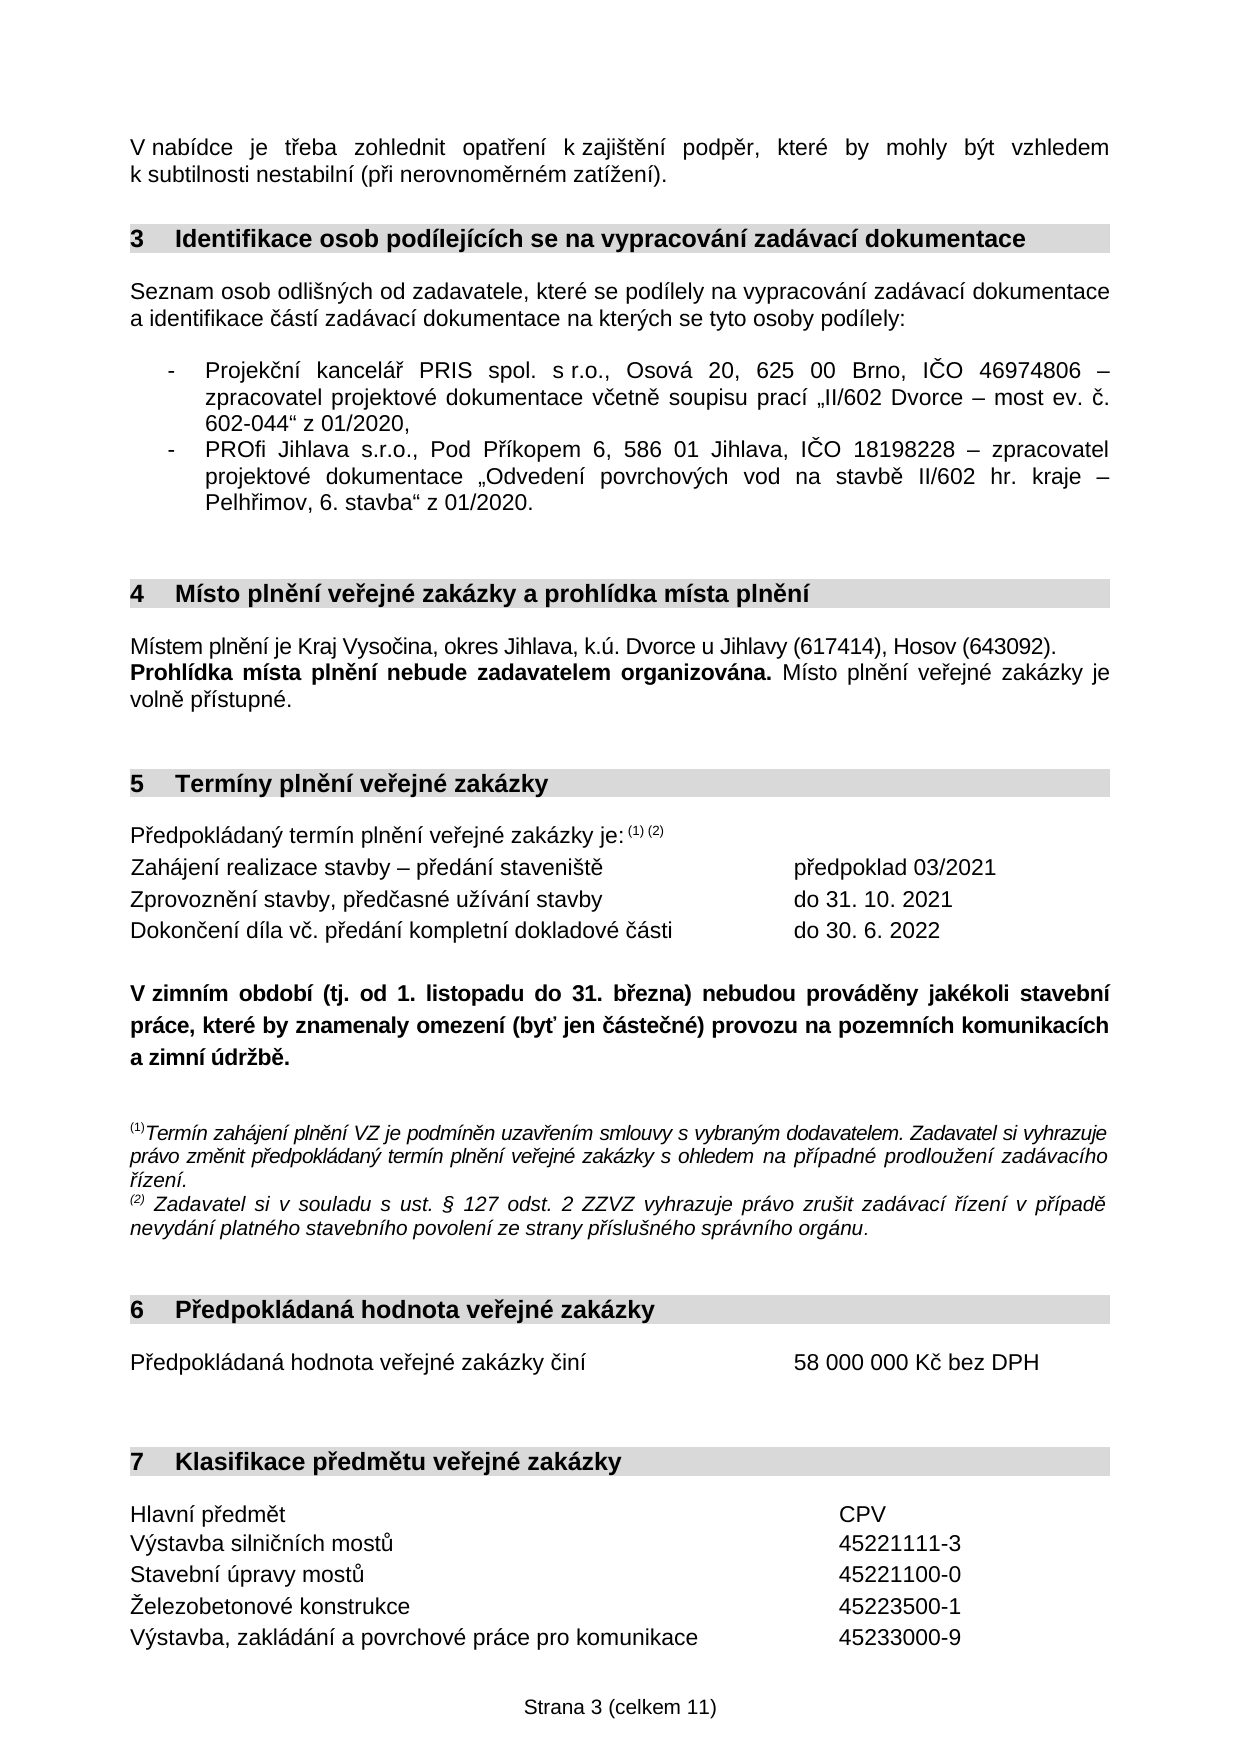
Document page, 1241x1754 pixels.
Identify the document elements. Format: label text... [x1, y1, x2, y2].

title PROfi Jihlava s.r.o., Pod Příkopem 6, 586 01 Jihlava, IČO 18198228 – zpracovatel projektové dokumentace „Odvedení povrchových vod na stavbě II/602 hr. kraje – Pelhřimov, 6. stavba“ z 01/2020. [167, 436, 1110, 515]
text V zimním období (tj. od 1. listopadu do 31. března) nebudou prováděny jakékoli stavební práce, které by znamenaly omezení (byť jen částečné) provozu na pozemních komunikacích a zimní údržbě. [130, 980, 1110, 1070]
subtitle Termíny plnění veřejné zakázky [130, 769, 1110, 797]
text Stavební úpravy mostů 45221100-0 [130, 1561, 1110, 1588]
text Dokončení díla vč. předání kompletní dokladové části do 30. 6. 2022 [130, 917, 1110, 943]
title Seznam osob odlišných od zadavatele, které se podílely na vypracování zadávací dokumentace a identifikace částí zadávací dokumentace na kterých se tyto osoby podílely: [130, 278, 1110, 331]
subtitle Předpokládaná hodnota veřejné zakázky [130, 1295, 1110, 1324]
title Projekční kancelář PRIS spol. s r.o., Osová 20, 625 00 Brno, IČO 46974806 – zpracovatel projektové dokumentace včetně soupisu prací „II/602 Dvorce – most ev. č. 602-044“ z 01/2020, [167, 357, 1110, 436]
text (2) Zadavatel si v souladu s ust. § 127 odst. 2 ZZVZ vyhrazuje právo zrušit zadávací řízení v případě nevydání platného stavebního povolení ze strany příslušného správního orgánu. [130, 1192, 1110, 1240]
subtitle Místo plnění veřejné zakázky a prohlídka místa plnění [130, 579, 1110, 608]
title V nabídce je třeba zohlednit opatření k zajištění podpěr, které by mohly být vzhledem k subtilnosti nestabilní (při nerovnoměrném zatížení). [130, 134, 1110, 187]
text Výstavba, zakládání a povrchové práce pro komunikace 45233000-9 [130, 1624, 1110, 1651]
subtitle Identifikace osob podílejících se na vypracování zadávací dokumentace [130, 224, 1110, 253]
text Prohlídka místa plnění nebude zadavatelem organizována. Místo plnění veřejné zakázky je volně přístupné. [130, 659, 1110, 712]
text Předpokládaný termín plnění veřejné zakázky je: (1) (2) [130, 822, 1110, 849]
text Hlavní předmět CPV [130, 1501, 1110, 1527]
subtitle Klasifikace předmětu veřejné zakázky [130, 1447, 1110, 1476]
title Zahájení realizace stavby – předání staveniště předpoklad 03/2021 [131, 854, 1110, 880]
text Zprovoznění stavby, předčasné užívání stavby do 31. 10. 2021 [130, 886, 1110, 912]
text Místem plnění je Kraj Vysočina, okres Jihlava, k.ú. Dvorce u Jihlavy (617414), Hosov (643092). [130, 633, 1110, 659]
text Výstavba silničních mostů 45221111-3 [130, 1530, 1110, 1556]
text Železobetonové konstrukce 45223500-1 [130, 1593, 1110, 1619]
text Předpokládaná hodnota veřejné zakázky činí 58 000 000 Kč bez DPH [130, 1349, 1110, 1376]
text (1)Termín zahájení plnění VZ je podmíněn uzavřením smlouvy s vybraným dodavatelem. Zadavatel si vyhrazuje právo změnit předpokládaný termín plnění veřejné zakázky s ohledem na případné prodloužení zadávacího řízení. [130, 1120, 1110, 1192]
